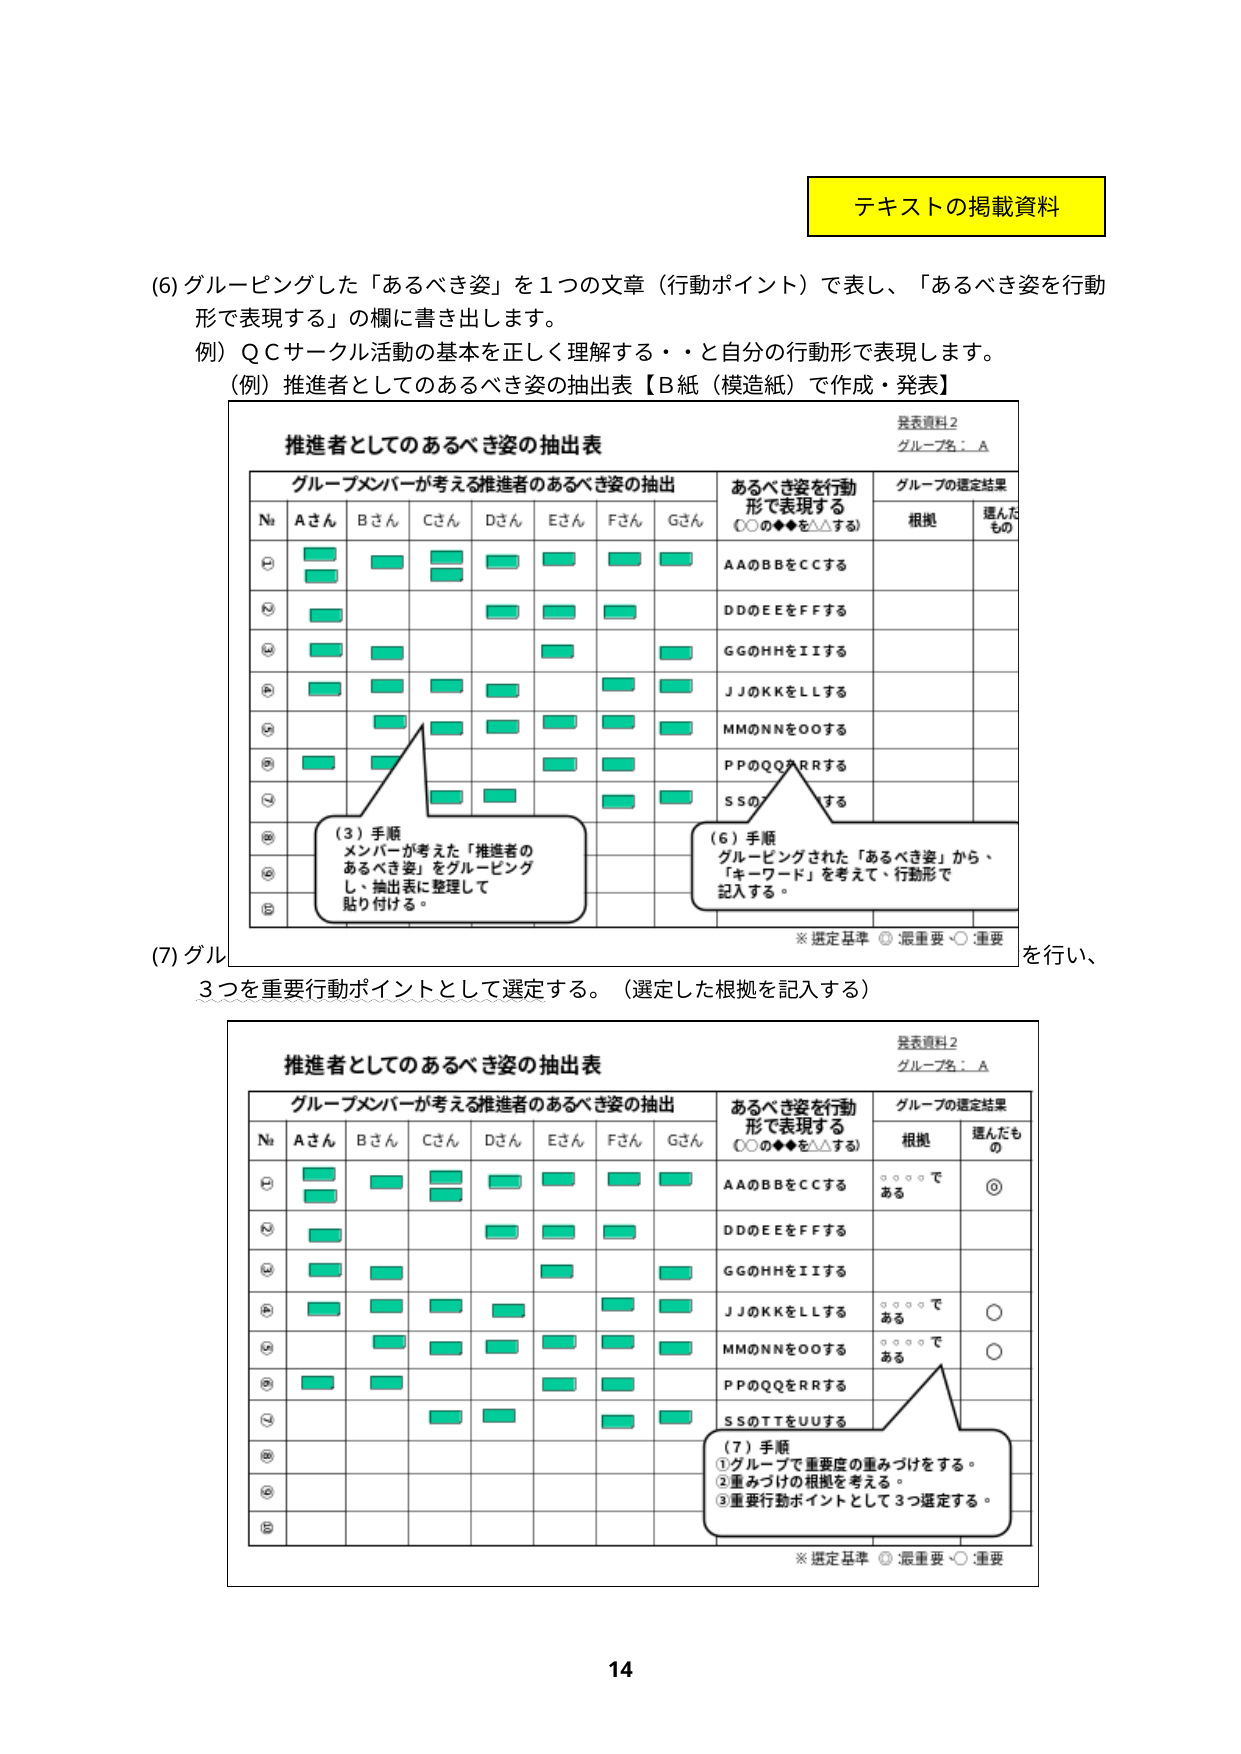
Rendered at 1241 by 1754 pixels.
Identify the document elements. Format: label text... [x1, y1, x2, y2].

text （例）推進者としてのあるべき姿の抽出表【Ｂ紙（模造紙）で作成・発表】 [130, 367, 1110, 401]
text 例）ＱＣサークル活動の基本を正しく理解する・・と自分の行動形で表現します。 [130, 334, 1110, 367]
text (7) グループ全員で書き出したあるべき姿について、全員で話し合い、重要度の重みづけを行い、３つを重要行動ポイントとして選定する。（選定した根拠を記入する） [152, 938, 1110, 1005]
text (6) グルーピングした「あるべき姿」を１つの文章（行動ポイント）で表し、「あるべき姿を行動形で表現する」の欄に書き出します。 [152, 267, 1110, 334]
